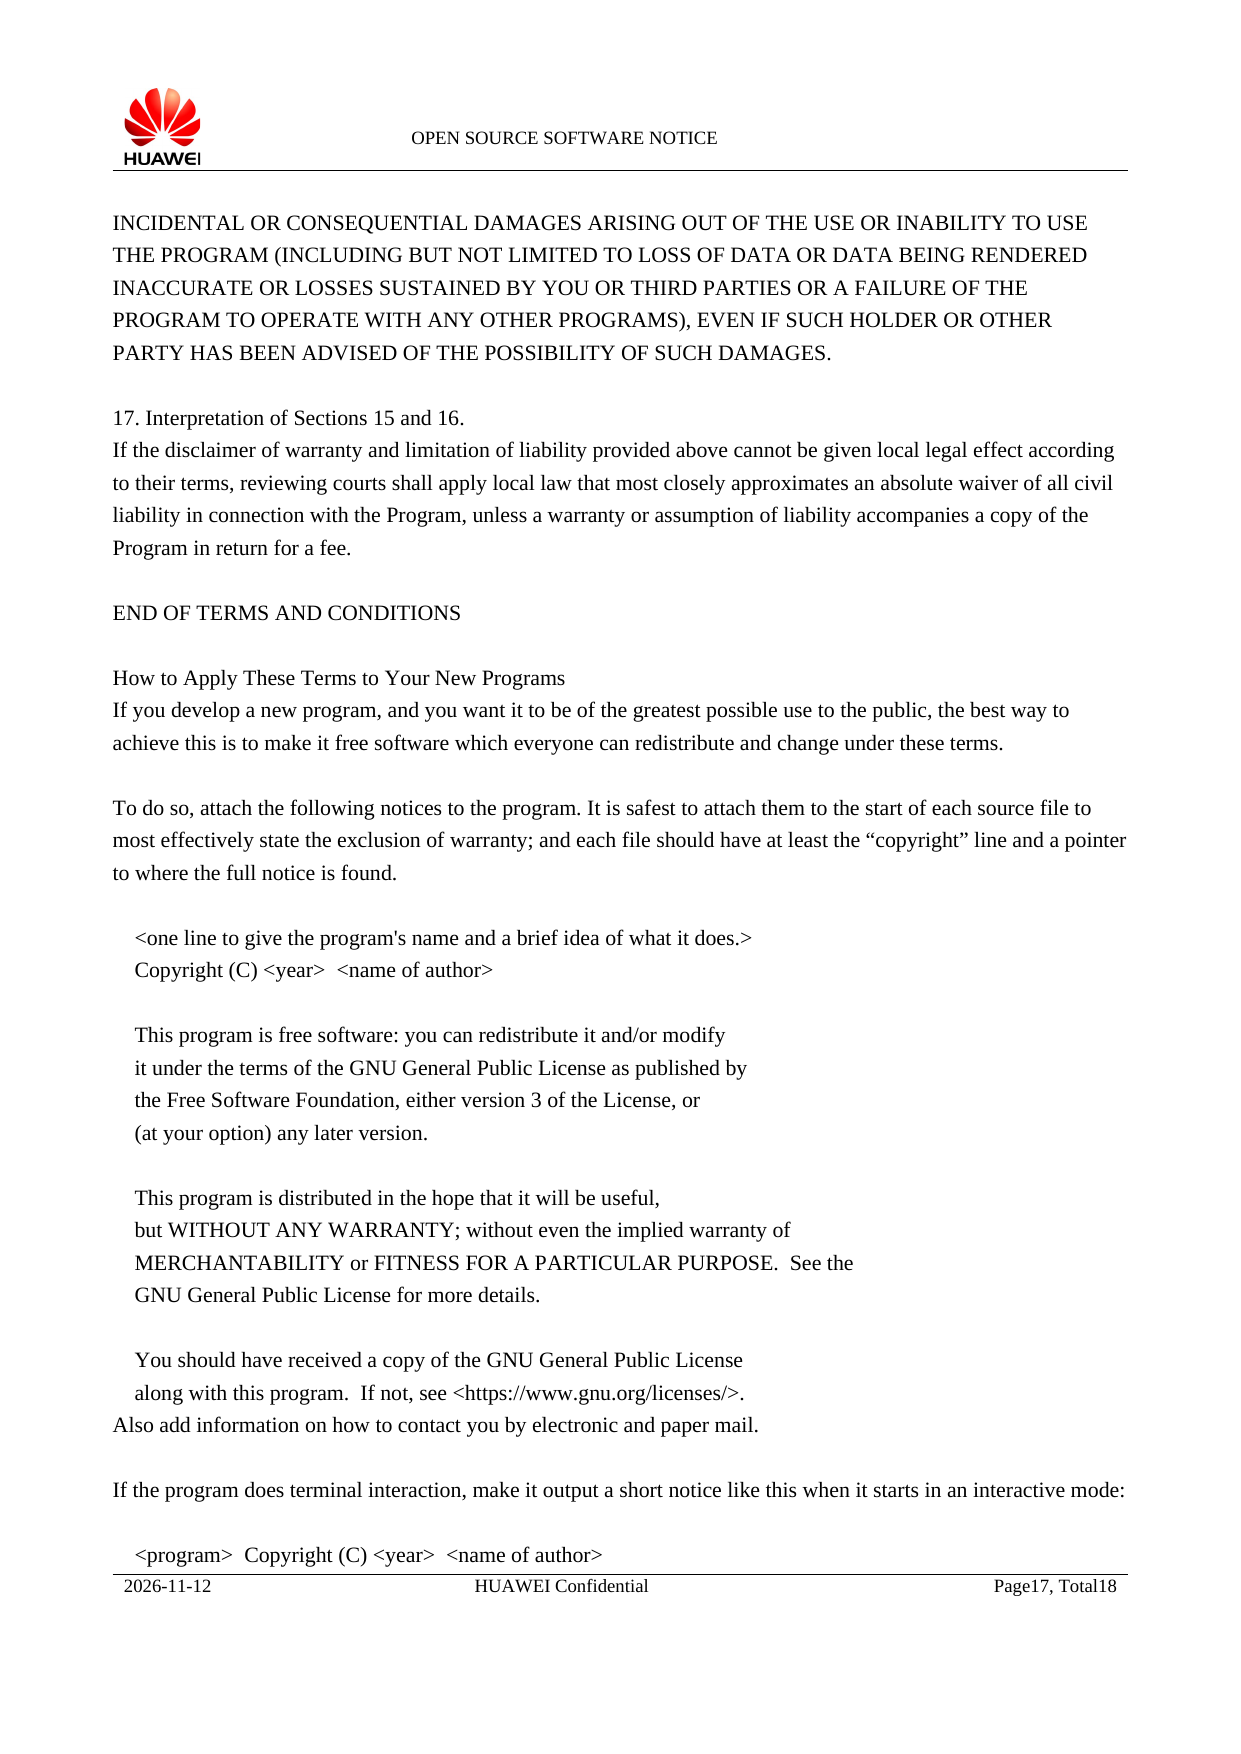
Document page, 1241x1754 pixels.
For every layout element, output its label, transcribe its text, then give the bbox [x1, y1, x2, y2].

picture [124, 88, 201, 165]
